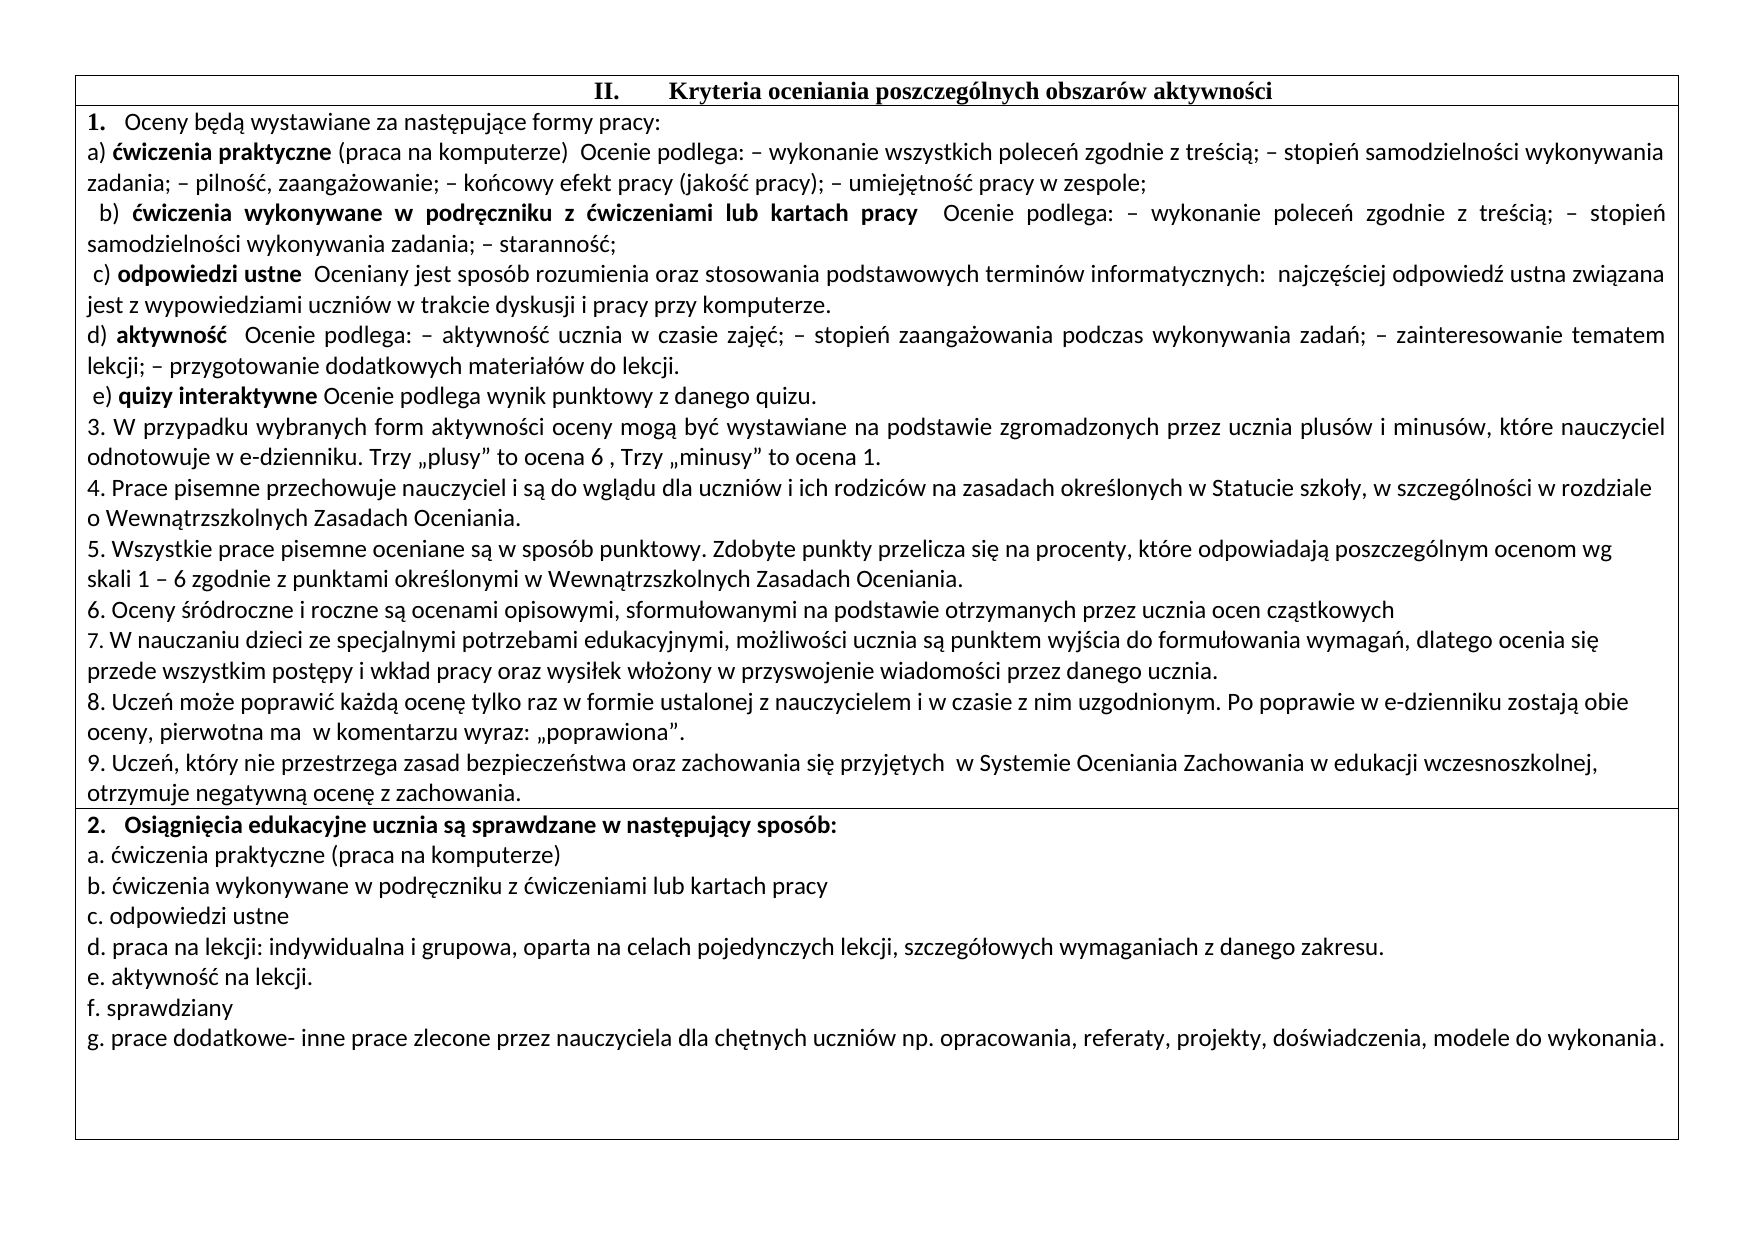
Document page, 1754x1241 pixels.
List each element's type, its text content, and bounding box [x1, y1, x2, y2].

table_cell Osiągnięcia edukacyjne ucznia są sprawdzane w następujący sposób: a. ćwiczenia praktyczne (praca na komputerze) b. ćwiczenia wykonywane w podręczniku z ćwiczeniami lub kartach pracy c. odpowiedzi ustne d. praca na lekcji: indywidualna i grupowa, oparta na celach pojedynczych lekcji, szczegółowych wymaganiach z danego zakresu. e. aktywność na lekcji. f. sprawdziany g. prace dodatkowe- inne prace zlecone przez nauczyciela dla chętnych uczniów np. opracowania, referaty, projekty, doświadczenia, modele do wykonania. [76, 809, 1678, 1139]
table_cell Kryteria oceniania poszczególnych obszarów aktywności [76, 76, 1678, 105]
table_cell Oceny będą wystawiane za następujące formy pracy: a) ćwiczenia praktyczne (praca na komputerze) Ocenie podlega: – wykonanie wszystkich poleceń zgodnie z treścią; – stopień samodzielności wykonywania zadania; – pilność, zaangażowanie; – końcowy efekt pracy (jakość pracy); – umiejętność pracy w zespole; b) ćwiczenia wykonywane w podręczniku z ćwiczeniami lub kartach pracy Ocenie podlega: – wykonanie poleceń zgodnie z treścią; – stopień samodzielności wykonywania zadania; – staranność; c) odpowiedzi ustne Oceniany jest sposób rozumienia oraz stosowania podstawowych terminów informatycznych: najczęściej odpowiedź ustna związana jest z wypowiedziami uczniów w trakcie dyskusji i pracy przy komputerze. d) aktywność Ocenie podlega: – aktywność ucznia w czasie zajęć; – stopień zaangażowania podczas wykonywania zadań; – zainteresowanie tematem lekcji; – przygotowanie dodatkowych materiałów do lekcji. e) quizy interaktywne Ocenie podlega wynik punktowy z danego quizu. 3. W przypadku wybranych form aktywności oceny mogą być wystawiane na podstawie zgromadzonych przez ucznia plusów i minusów, które nauczyciel odnotowuje w e-dzienniku. Trzy „plusy” to ocena 6 , Trzy „minusy” to ocena 1. 4. Prace pisemne przechowuje nauczyciel i są do wglądu dla uczniów i ich rodziców na zasadach określonych w Statucie szkoły, w szczególności w rozdziale o Wewnątrzszkolnych Zasadach Oceniania. 5. Wszystkie prace pisemne oceniane są w sposób punktowy. Zdobyte punkty przelicza się na procenty, które odpowiadają poszczególnym ocenom wg skali 1 – 6 zgodnie z punktami określonymi w Wewnątrzszkolnych Zasadach Oceniania. 6. Oceny śródroczne i roczne są ocenami opisowymi, sformułowanymi na podstawie otrzymanych przez ucznia ocen cząstkowych 7. W nauczaniu dzieci ze specjalnymi potrzebami edukacyjnymi, możliwości ucznia są punktem wyjścia do formułowania wymagań, dlatego ocenia się przede wszystkim postępy i wkład pracy oraz wysiłek włożony w przyswojenie wiadomości przez danego ucznia. 8. Uczeń może poprawić każdą ocenę tylko raz w formie ustalonej z nauczycielem i w czasie z nim uzgodnionym. Po poprawie w e-dzienniku zostają obie oceny, pierwotna ma w komentarzu wyraz: „poprawiona”. 9. Uczeń, który nie przestrzega zasad bezpieczeństwa oraz zachowania się przyjętych w Systemie Oceniania Zachowania w edukacji wczesnoszkolnej, otrzymuje negatywną ocenę z zachowania. [76, 106, 1678, 808]
